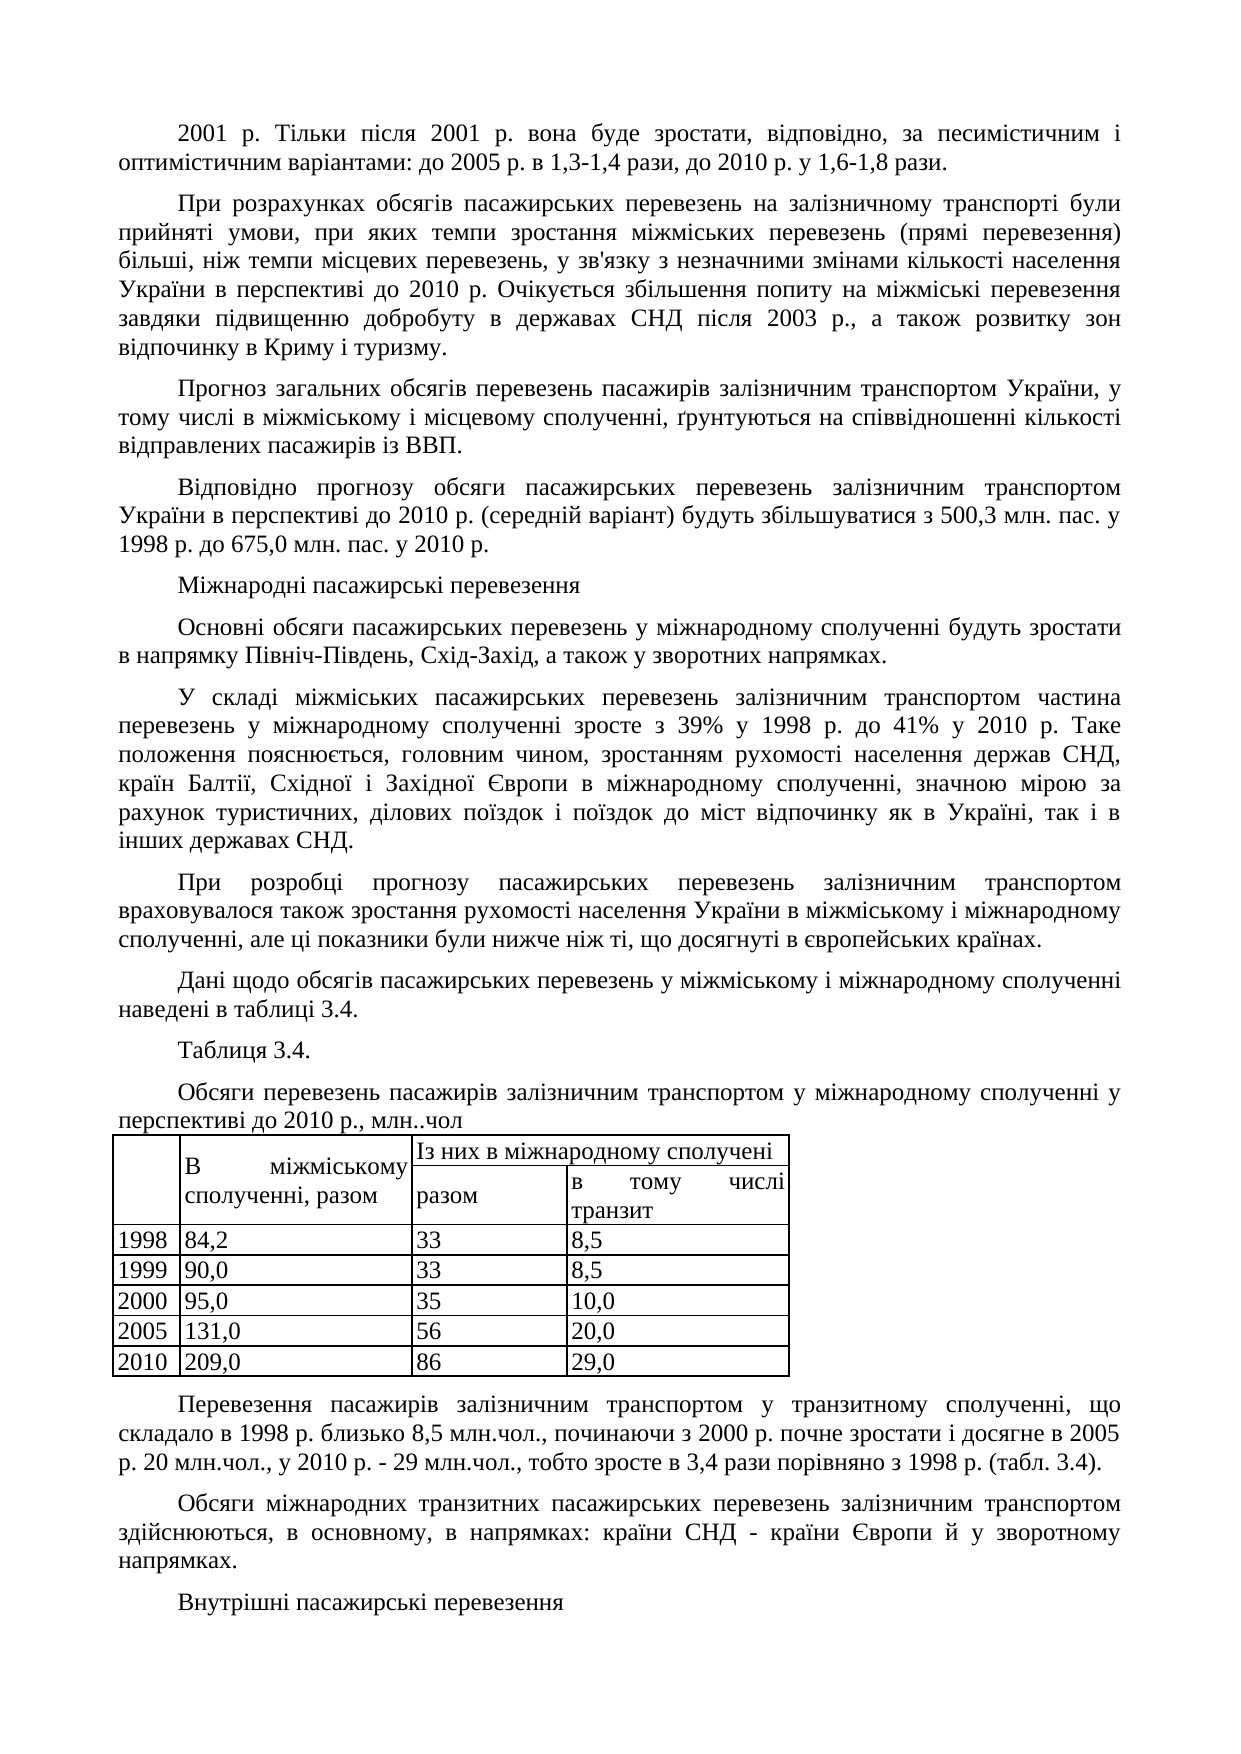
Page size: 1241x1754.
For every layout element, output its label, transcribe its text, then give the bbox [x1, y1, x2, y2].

table_cell 33 [413, 1256, 566, 1284]
table_cell 8,5 [568, 1225, 788, 1254]
text У складі міжміських пасажирських перевезень залізничним транспортом частина перевезень у міжнародному сполученні зросте з 39% у 1998 р. до 41% у 2010 р. Таке положення пояснюється, головним чином, зростанням рухомості населення держав СНД, країн Балтії, Східної і Західної Європи в міжнародному сполученні, значною мірою за рахунок туристичних, ділових поїздок і поїздок до міст відпочинку як в Україні, так і в інших державах СНД. [118, 682, 1122, 854]
table_cell в тому числі транзит [568, 1166, 788, 1224]
table_cell 95,0 [181, 1286, 411, 1315]
text Перевезення пасажирів залізничним транспортом у транзитному сполученні, що складало в 1998 р. близько 8,5 млн.чол., починаючи з 2000 р. почне зростати і досягне в 2005 р. 20 млн.чол., у 2010 р. - 29 млн.чол., тобто зросте в 3,4 рази порівняно з 1998 р. (табл. 3.4). [118, 1389, 1122, 1476]
text Міжнародні пасажирські перевезення [118, 571, 1122, 599]
table_cell разом [413, 1166, 566, 1224]
table_header Із них в міжнародному сполучені [413, 1136, 788, 1165]
text Таблиця 3.4. [118, 1036, 1122, 1064]
text При розробці прогнозу пасажирських перевезень залізничним транспортом враховувалося також зростання рухомості населення України в міжміському і міжнародному сполученні, але ці показники були нижче ніж ті, що досягнуті в європейських країнах. [118, 867, 1122, 953]
table_cell 29,0 [568, 1347, 788, 1375]
text Дані щодо обсягів пасажирських перевезень у міжміському і міжнародному сполученні наведені в таблиці 3.4. [118, 966, 1122, 1023]
table_cell 33 [413, 1225, 566, 1254]
table_cell 20,0 [568, 1316, 788, 1345]
table_cell 56 [413, 1316, 566, 1345]
table_header [114, 1136, 179, 1224]
table_cell 86 [413, 1347, 566, 1375]
table_cell 8,5 [568, 1256, 788, 1284]
text Основні обсяги пасажирських перевезень у міжнародному сполученні будуть зростати в напрямку Північ-Південь, Схід-Захід, а також у зворотних напрямках. [118, 612, 1122, 669]
text Обсяги міжнародних транзитних пасажирських перевезень залізничним транспортом здійснюються, в основному, в напрямках: країни СНД - країни Європи й у зворотному напрямках. [118, 1488, 1122, 1574]
table_cell 131,0 [181, 1316, 411, 1345]
table_cell 1999 [114, 1256, 179, 1284]
table_cell 35 [413, 1286, 566, 1315]
text Обсяги перевезень пасажирів залізничним транспортом у міжнародному сполученні у перспективі до 2010 р., млн..чол [118, 1077, 1122, 1134]
table_cell 84,2 [181, 1225, 411, 1254]
table_cell 2005 [114, 1316, 179, 1345]
text При розрахунках обсягів пасажирських перевезень на залізничному транспорті були прийняті умови, при яких темпи зростання міжміських перевезень (прямі перевезення) більші, ніж темпи місцевих перевезень, у зв'язку з незначними змінами кількості населення України в перспективі до 2010 р. Очікується збільшення попиту на міжміські перевезення завдяки підвищенню добробуту в державах СНД після 2003 р., а також розвитку зон відпочинку в Криму і туризму. [118, 188, 1122, 361]
text Відповідно прогнозу обсяги пасажирських перевезень залізничним транспортом України в перспективі до 2010 р. (середній варіант) будуть збільшуватися з 500,3 млн. пас. у 1998 р. до 675,0 млн. пас. у 2010 р. [118, 472, 1122, 558]
text Внутрішні пасажирські перевезення [118, 1587, 1122, 1616]
table_cell 2010 [114, 1347, 179, 1375]
table_header В міжміському сполученні, разом [181, 1136, 411, 1224]
text Прогноз загальних обсягів перевезень пасажирів залізничним транспортом України, у тому числі в міжміському і місцевому сполученні, ґрунтуються на співвідношенні кількості відправлених пасажирів із ВВП. [118, 373, 1122, 459]
table_cell 90,0 [181, 1256, 411, 1284]
table_cell 2000 [114, 1286, 179, 1315]
table_cell 1998 [114, 1225, 179, 1254]
table_cell 209,0 [181, 1347, 411, 1375]
table_cell 10,0 [568, 1286, 788, 1315]
text 2001 р. Тільки після 2001 р. вона буде зростати, відповідно, за песимістичним і оптимістичним варіантами: до 2005 р. в 1,3-1,4 рази, до 2010 р. у 1,6-1,8 рази. [118, 118, 1122, 176]
